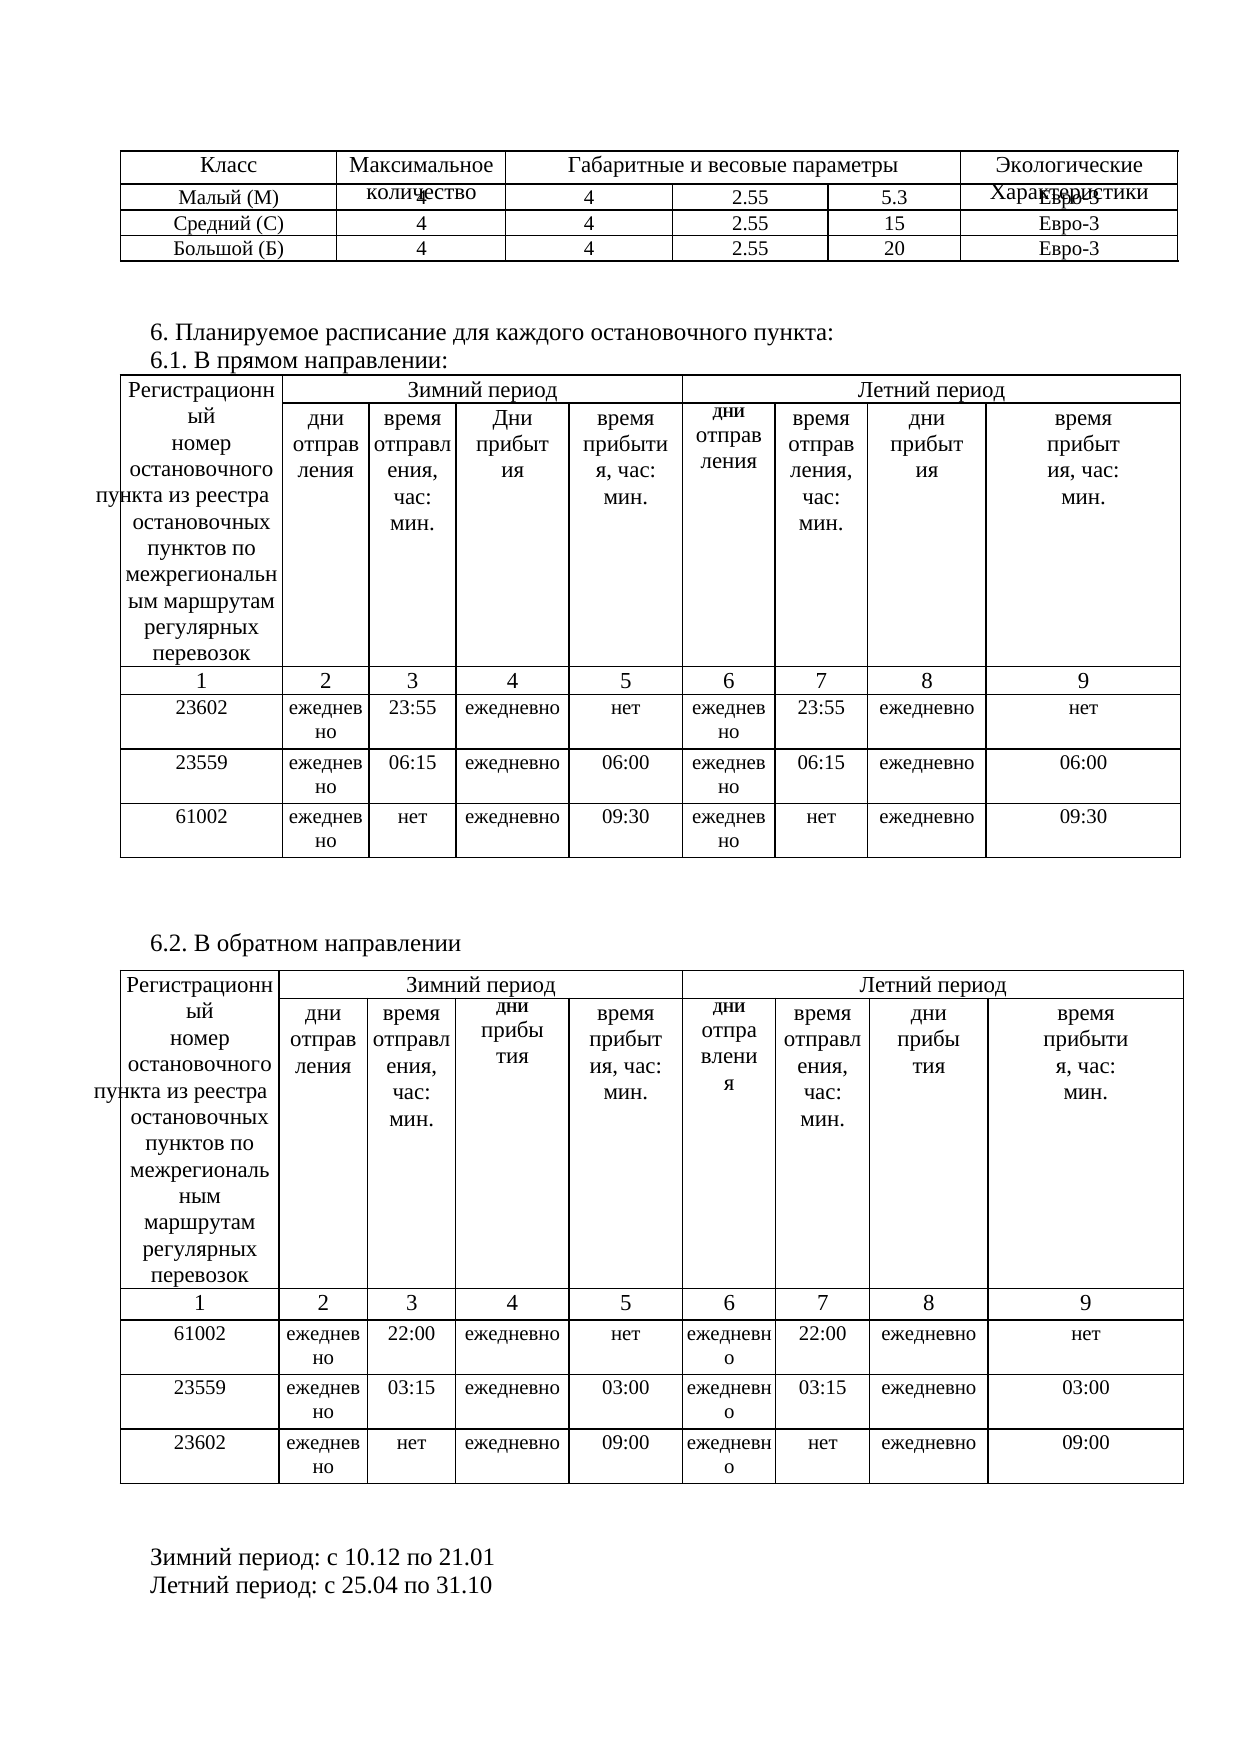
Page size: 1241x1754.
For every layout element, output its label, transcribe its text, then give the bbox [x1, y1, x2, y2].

table_cell 3 [370, 667, 455, 694]
table_cell Евро-3 [961, 236, 1177, 260]
table_cell ежедневно [683, 1321, 775, 1374]
text 6. Планируемое расписание для каждого остановочного пункта: [150, 317, 1090, 346]
table_cell 23559 [121, 750, 282, 802]
table_cell 22:00 [776, 1321, 869, 1374]
table_cell 2 [283, 667, 368, 694]
table_cell нет [776, 804, 867, 857]
text 6.2. В обратном направлении [150, 928, 1090, 957]
table_cell 03:00 [989, 1375, 1183, 1428]
table_cell 4 [337, 236, 505, 260]
table_cell 9 [989, 1289, 1183, 1319]
table_cell Дни прибыт ия [457, 404, 568, 666]
table_cell 20 [829, 236, 960, 260]
table_cell 4 [457, 667, 568, 694]
table_cell время прибыт ия, час: мин. [987, 404, 1180, 666]
table_cell нет [570, 1321, 682, 1374]
table_cell время прибыт ия, час: мин. [570, 999, 682, 1287]
table_cell 06:00 [570, 750, 682, 802]
table_cell 23559 [121, 1375, 278, 1428]
table_cell ежедневно [456, 1430, 568, 1482]
table_cell ежедневно [683, 695, 774, 748]
table_cell дни отправ ления [283, 404, 368, 666]
table_cell нет [370, 804, 455, 857]
table_cell 03:15 [368, 1375, 455, 1428]
table_cell ежедневно [283, 695, 368, 748]
table_cell ежедневно [456, 1375, 568, 1428]
table_cell 2.55 [673, 236, 827, 260]
table_cell ДНИ отправ ления [683, 404, 774, 666]
table_cell 09:30 [570, 804, 682, 857]
table_cell ежедневно [868, 750, 985, 802]
table_header Регистрационный номер остановочного пункта из реестра остановочных пунктов по межрегиональным маршрутам регулярных перевозок [121, 971, 278, 1287]
table_header Экологические Характеристики [961, 152, 1177, 183]
table_cell 03:15 [776, 1375, 869, 1428]
table_cell дни прибы тия [870, 999, 987, 1287]
table_cell 4 [456, 1289, 568, 1319]
table_cell нет [989, 1321, 1183, 1374]
table_cell ежедневно [283, 804, 368, 857]
table_cell ежедневно [683, 1375, 775, 1428]
table_cell ежедневно [280, 1430, 367, 1482]
table_cell Средний (С) [121, 211, 336, 234]
table_cell 8 [870, 1289, 987, 1319]
table_cell 6 [683, 667, 774, 694]
table_cell время отправл ения, час: мин. [370, 404, 455, 666]
table_cell 23:55 [370, 695, 455, 748]
table_cell Евро-3 [961, 211, 1177, 234]
table_cell 61002 [121, 804, 282, 857]
table_cell 06:00 [987, 750, 1180, 802]
text Летний период: с 25.04 по 31.10 [150, 1570, 1090, 1599]
table_cell 23602 [121, 1430, 278, 1482]
table_cell 7 [776, 1289, 869, 1319]
table_cell время прибыти я, час: мин. [570, 404, 682, 666]
table_cell ежедневно [456, 1321, 568, 1374]
table_cell время отправл ения, час: мин. [368, 999, 455, 1287]
table_cell 2.55 [673, 185, 827, 209]
table_cell 22:00 [368, 1321, 455, 1374]
table_cell время отправл ения, час: мин. [776, 999, 869, 1287]
table_cell ДНИ отпра влени я [683, 999, 775, 1287]
table_cell время отправ ления, час: мин. [776, 404, 867, 666]
table_cell 2.55 [673, 211, 827, 234]
table_cell ежедневно [280, 1321, 367, 1374]
table_header Зимний период [280, 971, 682, 998]
table_cell Евро-3 [961, 185, 1177, 209]
table_cell ДНИ прибы тия [456, 999, 568, 1287]
table_cell 23602 [121, 695, 282, 748]
table_cell 4 [506, 211, 672, 234]
table_cell ежедневно [868, 695, 985, 748]
table_cell дни прибыт ия [868, 404, 985, 666]
table_cell нет [368, 1430, 455, 1482]
table_cell 3 [368, 1289, 455, 1319]
table_cell Малый (М) [121, 185, 336, 209]
table_cell 4 [337, 211, 505, 234]
table_cell 1 [121, 667, 282, 694]
table_header Летний период [683, 971, 1183, 998]
table_cell ежедневно [280, 1375, 367, 1428]
table_cell 03:00 [570, 1375, 682, 1428]
table_header Регистрационный номер остановочного пункта из реестра остановочных пунктов по межрегиональным маршрутам регулярных перевозок [121, 376, 282, 666]
table_cell 2 [280, 1289, 367, 1319]
table_cell 09:30 [987, 804, 1180, 857]
table_cell 1 [121, 1289, 278, 1319]
table_cell 61002 [121, 1321, 278, 1374]
table_cell ежедневно [683, 750, 774, 802]
table_cell 8 [868, 667, 985, 694]
table_cell 7 [776, 667, 867, 694]
table_cell 15 [829, 211, 960, 234]
text 6.1. В прямом направлении: [150, 346, 1090, 374]
table_cell 4 [506, 185, 672, 209]
table_cell 5 [570, 667, 682, 694]
table_cell ежедневно [870, 1430, 987, 1482]
table_cell ежедневно [457, 695, 568, 748]
table_header Класс [121, 152, 336, 183]
table_cell время прибыти я, час: мин. [989, 999, 1183, 1287]
text Зимний период: с 10.12 по 21.01 [150, 1542, 1090, 1570]
table_cell 23:55 [776, 695, 867, 748]
table_cell нет [570, 695, 682, 748]
table_cell 9 [987, 667, 1180, 694]
table_cell ежедневно [870, 1321, 987, 1374]
table_cell 5.3 [829, 185, 960, 209]
table_header Летний период [683, 376, 1180, 402]
table_cell 06:15 [776, 750, 867, 802]
table_cell 09:00 [570, 1430, 682, 1482]
table_cell 4 [506, 236, 672, 260]
table_cell 6 [683, 1289, 775, 1319]
table_cell 06:15 [370, 750, 455, 802]
table_cell ежедневно [457, 804, 568, 857]
table_cell ежедневно [457, 750, 568, 802]
table_header Зимний период [283, 376, 682, 402]
table_cell ежедневно [868, 804, 985, 857]
table_cell 09:00 [989, 1430, 1183, 1482]
table_cell ежедневно [870, 1375, 987, 1428]
table_cell ежедневно [683, 804, 774, 857]
table_cell 5 [570, 1289, 682, 1319]
table_cell ежедневно [683, 1430, 775, 1482]
table_cell 4 [337, 185, 505, 209]
table_cell нет [987, 695, 1180, 748]
table_cell нет [776, 1430, 869, 1482]
table_cell Большой (Б) [121, 236, 336, 260]
table_cell ежедневно [283, 750, 368, 802]
table_cell дни отправ ления [280, 999, 367, 1287]
table_header Максимальное количество [337, 152, 505, 183]
table_header Габаритные и весовые параметры [506, 152, 960, 183]
